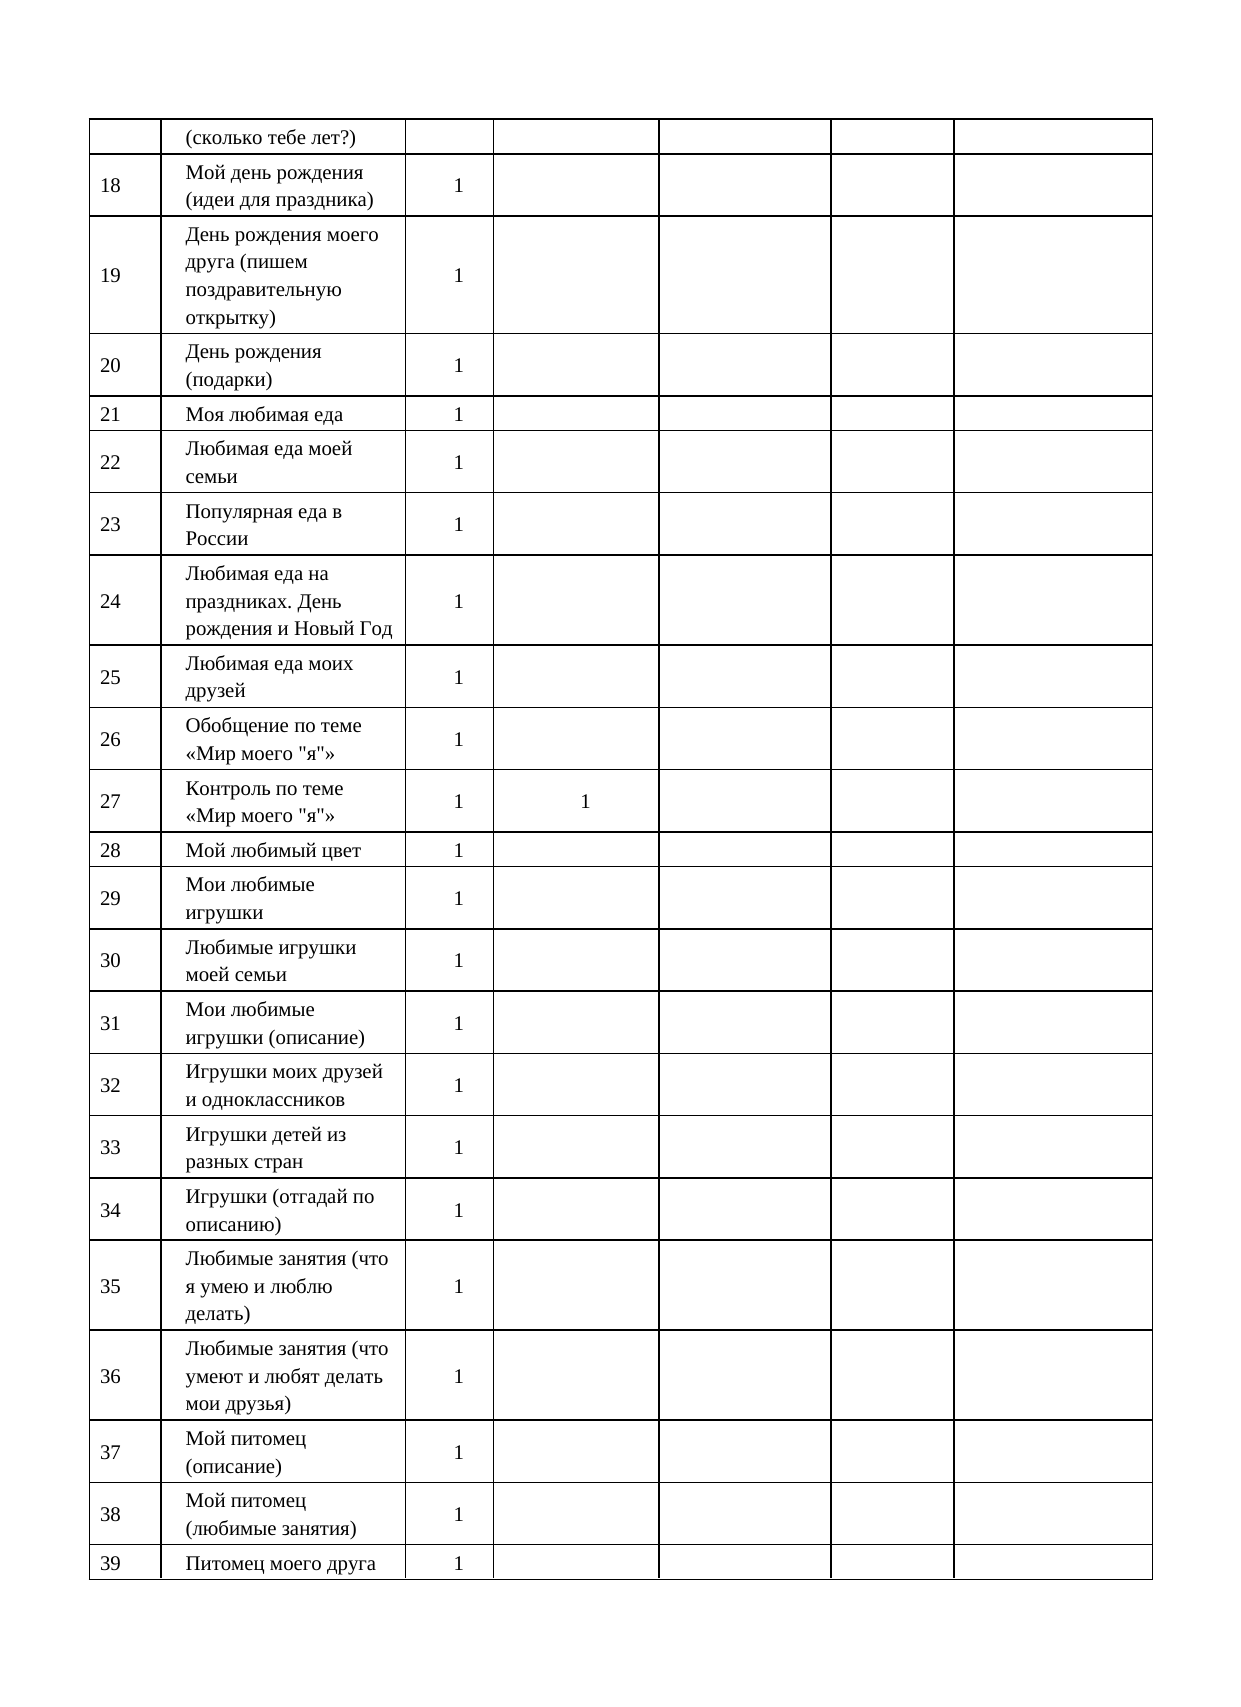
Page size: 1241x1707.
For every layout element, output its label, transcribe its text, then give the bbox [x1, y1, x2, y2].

table_cell 1 [406, 1483, 493, 1544]
table_cell День рождения (подарки) [162, 334, 405, 395]
table_cell Мой любимый цвет [162, 833, 405, 866]
table_cell [660, 217, 830, 333]
table_cell Популярная еда в России [162, 493, 405, 554]
table_cell [955, 992, 1152, 1052]
table_cell [660, 120, 830, 153]
table_cell [494, 556, 658, 644]
table_cell [660, 867, 830, 928]
table_cell [955, 1054, 1152, 1115]
table_cell [955, 1116, 1152, 1177]
table_cell 1 [406, 431, 493, 492]
table_cell 1 [494, 770, 658, 831]
table_cell [494, 155, 658, 215]
table_cell [832, 431, 953, 492]
table_cell [955, 556, 1152, 644]
table_cell [832, 646, 953, 706]
table_cell Любимая еда на праздниках. День рождения и Новый Год [162, 556, 405, 644]
table_cell [955, 1241, 1152, 1329]
table_cell [955, 1179, 1152, 1239]
table_cell [494, 397, 658, 429]
table_cell [832, 1483, 953, 1544]
table_cell [494, 431, 658, 492]
table_cell [660, 334, 830, 395]
table_cell [494, 217, 658, 333]
table_cell [955, 1331, 1152, 1419]
table_cell [660, 1421, 830, 1481]
table_cell 1 [406, 646, 493, 706]
table_cell [660, 1116, 830, 1177]
table_cell [494, 708, 658, 769]
table_cell [494, 646, 658, 706]
table_cell [832, 708, 953, 769]
table_cell 1 [406, 992, 493, 1052]
table_cell 20 [90, 334, 160, 395]
table_cell [955, 833, 1152, 866]
table_cell Моя любимая еда [162, 397, 405, 429]
table_cell [832, 867, 953, 928]
table_cell [660, 708, 830, 769]
table_cell [832, 120, 953, 153]
table_cell Любимая еда моей семьи [162, 431, 405, 492]
table_cell [832, 493, 953, 554]
table_cell 17 [90, 120, 160, 153]
table_cell 37 [90, 1421, 160, 1481]
table_cell Мой питомец (любимые занятия) [162, 1483, 405, 1544]
table_cell [660, 155, 830, 215]
table_cell 26 [90, 708, 160, 769]
table_cell 21 [90, 397, 160, 429]
table_cell [832, 1421, 953, 1481]
table_cell [955, 708, 1152, 769]
table_cell [955, 1421, 1152, 1481]
table_cell Игрушки (отгадай по описанию) [162, 1179, 405, 1239]
table_cell [832, 334, 953, 395]
table_cell [955, 431, 1152, 492]
table_cell 18 [90, 155, 160, 215]
table_cell [955, 397, 1152, 429]
table_cell [660, 1241, 830, 1329]
table_cell 27 [90, 770, 160, 831]
table_cell [832, 1179, 953, 1239]
table_cell 1 [406, 1331, 493, 1419]
table_cell [955, 1545, 1152, 1578]
table_cell [660, 431, 830, 492]
table_cell Мои любимые игрушки (описание) [162, 992, 405, 1052]
table_cell 1 [406, 867, 493, 928]
table_cell 1 [406, 1421, 493, 1481]
table_cell [955, 334, 1152, 395]
table_cell 1 [406, 120, 493, 153]
table_cell 1 [406, 1241, 493, 1329]
table_cell [955, 120, 1152, 153]
table_cell Любимые занятия (что умеют и любят делать мои друзья) [162, 1331, 405, 1419]
table_cell 1 [406, 708, 493, 769]
table_cell [660, 1054, 830, 1115]
table_cell Мой питомец (описание) [162, 1421, 405, 1481]
table_cell 19 [90, 217, 160, 333]
table_cell [660, 770, 830, 831]
table_cell [494, 1331, 658, 1419]
table_cell [660, 930, 830, 990]
table_cell [832, 770, 953, 831]
table_cell 1 [406, 770, 493, 831]
table_cell [955, 1483, 1152, 1544]
table_cell [660, 1545, 830, 1578]
table_cell 1 [406, 1054, 493, 1115]
table_cell [832, 155, 953, 215]
table_cell [660, 1179, 830, 1239]
table_cell [494, 493, 658, 554]
table_cell 1 [406, 556, 493, 644]
table_cell [660, 992, 830, 1052]
table_cell [955, 646, 1152, 706]
table_cell 1 [406, 334, 493, 395]
table_cell 22 [90, 431, 160, 492]
table_cell 1 [406, 930, 493, 990]
table_cell 36 [90, 1331, 160, 1419]
table_cell 31 [90, 992, 160, 1052]
table_cell 29 [90, 867, 160, 928]
table_cell 1 [406, 833, 493, 866]
table_cell [955, 217, 1152, 333]
table_cell [832, 397, 953, 429]
table_cell 1 [406, 217, 493, 333]
table_cell [955, 493, 1152, 554]
table_cell 1 [406, 155, 493, 215]
table_cell [832, 1241, 953, 1329]
table_cell [832, 556, 953, 644]
table_cell [494, 833, 658, 866]
table_cell 1 [406, 1545, 493, 1578]
table_cell 1 [406, 397, 493, 429]
table_cell 25 [90, 646, 160, 706]
table_cell [832, 992, 953, 1052]
table_cell [832, 1331, 953, 1419]
table_cell Игрушки моих друзей и одноклассников [162, 1054, 405, 1115]
table_cell [494, 1545, 658, 1578]
table_cell 24 [90, 556, 160, 644]
table_cell 32 [90, 1054, 160, 1115]
table_cell 28 [90, 833, 160, 866]
table_cell [660, 833, 830, 866]
table_cell [832, 833, 953, 866]
table_cell [832, 217, 953, 333]
table_cell [494, 992, 658, 1052]
table_cell [494, 930, 658, 990]
table_cell Любимая еда моих друзей [162, 646, 405, 706]
table_cell [660, 646, 830, 706]
table_cell [660, 1483, 830, 1544]
table_cell [494, 1179, 658, 1239]
table_cell [955, 867, 1152, 928]
table_cell Игрушки детей из разных стран [162, 1116, 405, 1177]
table_cell [494, 1483, 658, 1544]
table_cell Контроль по теме «Мир моего "я"» [162, 770, 405, 831]
table_cell [494, 1054, 658, 1115]
table_cell 1 [406, 1116, 493, 1177]
table_cell 34 [90, 1179, 160, 1239]
table_cell 1 [406, 493, 493, 554]
table_cell [494, 1116, 658, 1177]
table_cell Любимые занятия (что я умею и люблю делать) [162, 1241, 405, 1329]
table_cell [494, 334, 658, 395]
table_cell [494, 867, 658, 928]
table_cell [162, 120, 405, 153]
table_cell [660, 1331, 830, 1419]
table_cell [832, 1116, 953, 1177]
table_cell [832, 1545, 953, 1578]
table_cell [832, 1054, 953, 1115]
table_cell Любимые игрушки моей семьи [162, 930, 405, 990]
table_cell 33 [90, 1116, 160, 1177]
table_cell [955, 155, 1152, 215]
table_cell [494, 1241, 658, 1329]
table_cell 23 [90, 493, 160, 554]
table_cell 39 [90, 1545, 160, 1578]
table_cell [955, 770, 1152, 831]
table_cell [660, 397, 830, 429]
table_cell [660, 493, 830, 554]
table_cell Мои любимые игрушки [162, 867, 405, 928]
table_cell 30 [90, 930, 160, 990]
table_cell Питомец моего друга [162, 1545, 405, 1578]
table_cell [660, 556, 830, 644]
table_cell [494, 1421, 658, 1481]
table_cell [955, 930, 1152, 990]
table_cell [832, 930, 953, 990]
table_cell [494, 120, 658, 153]
table_cell Мой день рождения (идеи для праздника) [162, 155, 405, 215]
table_cell Обобщение по теме «Мир моего "я"» [162, 708, 405, 769]
table_cell День рождения моего друга (пишем поздравительную открытку) [162, 217, 405, 333]
table_cell 35 [90, 1241, 160, 1329]
table_cell 1 [406, 1179, 493, 1239]
table_cell 38 [90, 1483, 160, 1544]
